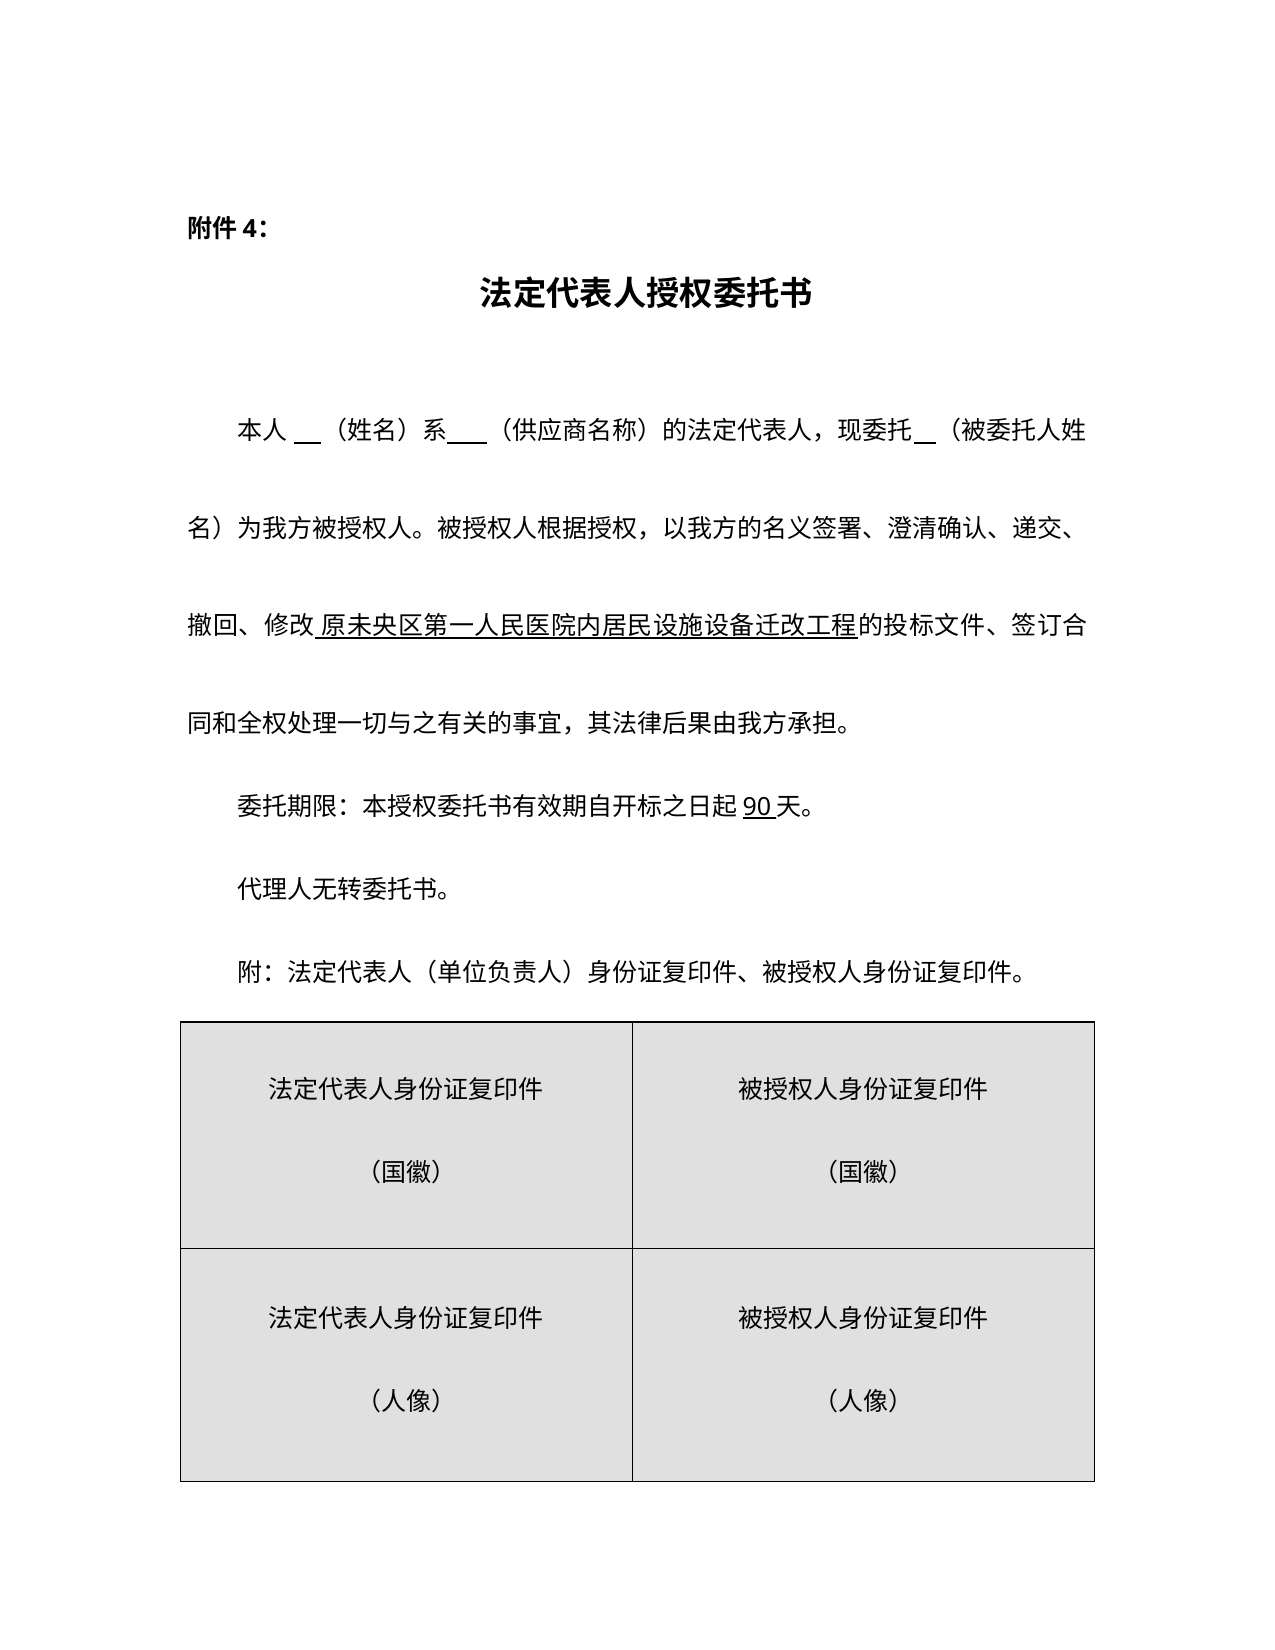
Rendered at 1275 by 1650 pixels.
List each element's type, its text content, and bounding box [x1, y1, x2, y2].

table_cell 被授权人身份证复印件 （人像） [633, 1249, 1094, 1481]
text 附件4： [187, 194, 1087, 259]
table_header 被授权人身份证复印件 （国徽） [633, 1023, 1094, 1248]
text 委托期限：本授权委托书有效期自开标之日起90天。 [187, 772, 1087, 837]
text 法定代表人授权委托书 [187, 259, 1087, 324]
table_cell 法定代表人身份证复印件 （人像） [181, 1249, 632, 1481]
text 附：法定代表人（单位负责人）身份证复印件、被授权人身份证复印件。 [187, 938, 1087, 1003]
text 本人 （姓名）系 （供应商名称）的法定代表人，现委托 （被委托人姓名）为我方被授权人。被授权人根据授权，以我方的名义签署、澄清确认、递交、撤回、修改 原未央区第一人民医院内居民设施设备迁改工程的投标文件、签订合同和全权处理一切与之有关的事宜，其法律后果由我方承担。 [187, 396, 1087, 754]
text 代理人无转委托书。 [187, 855, 1087, 920]
table_header 法定代表人身份证复印件 （国徽） [181, 1023, 632, 1248]
